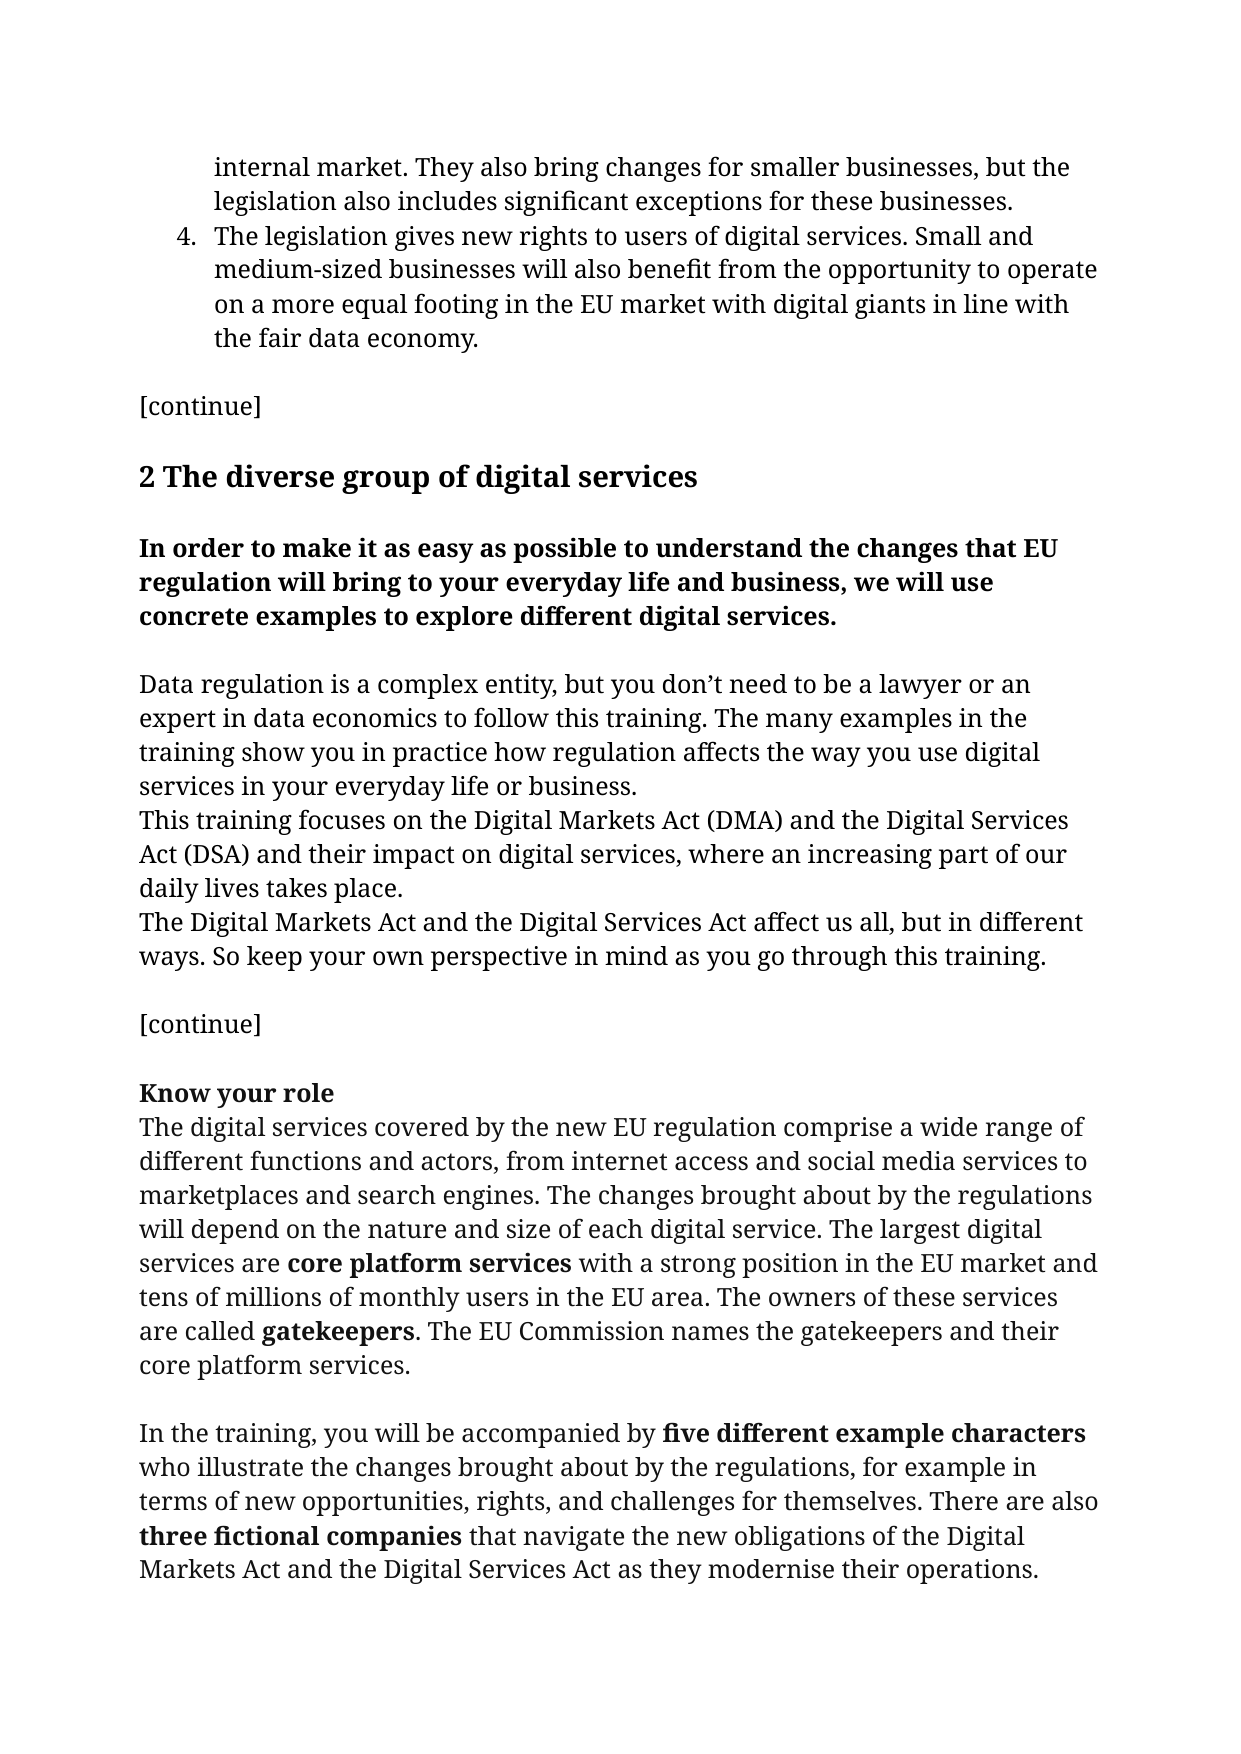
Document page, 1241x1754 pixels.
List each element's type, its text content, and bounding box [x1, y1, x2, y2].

text The Digital Markets Act and the Digital Services Act affect us all, but in different ways. So keep your own perspective in mind as you go through this training. [139, 905, 1101, 973]
text 2 The diverse group of digital services [139, 457, 1101, 496]
text [continue] [139, 388, 1101, 422]
text In order to make it as easy as possible to understand the changes that EU regulation will bring to your everyday life and business, we will use concrete examples to explore different digital services. [139, 530, 1101, 632]
text The digital services covered by the new EU regulation comprise a wide range of different functions and actors, from internet access and social media services to marketplaces and search engines. The changes brought about by the regulations will depend on the nature and size of each digital service. The largest digital services are core platform services with a strong position in the EU market and tens of millions of monthly users in the EU area. The owners of these services are called gatekeepers. The EU Commission names the gatekeepers and their core platform services. [139, 1109, 1101, 1382]
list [176, 150, 1101, 218]
text In the training, you will be accompanied by five different example characters who illustrate the changes brought about by the regulations, for example in terms of new opportunities, rights, and challenges for themselves. There are also three fictional companies that navigate the new obligations of the Digital Markets Act and the Digital Services Act as they modernise their operations. [139, 1416, 1101, 1586]
text [continue] [139, 1007, 1101, 1041]
text Data regulation is a complex entity, but you don’t need to be a lawyer or an expert in data economics to follow this training. The many examples in the training show you in practice how regulation affects the way you use digital services in your everyday life or business. [139, 667, 1101, 803]
text Know your role [139, 1075, 1101, 1109]
list The legislation gives new rights to users of digital services. Small and medium-sized businesses will also benefit from the opportunity to operate on a more equal footing in the EU market with digital giants in line with the fair data economy. [176, 218, 1101, 354]
text This training focuses on the Digital Markets Act (DMA) and the Digital Services Act (DSA) and their impact on digital services, where an increasing part of our daily lives takes place. [139, 803, 1101, 905]
